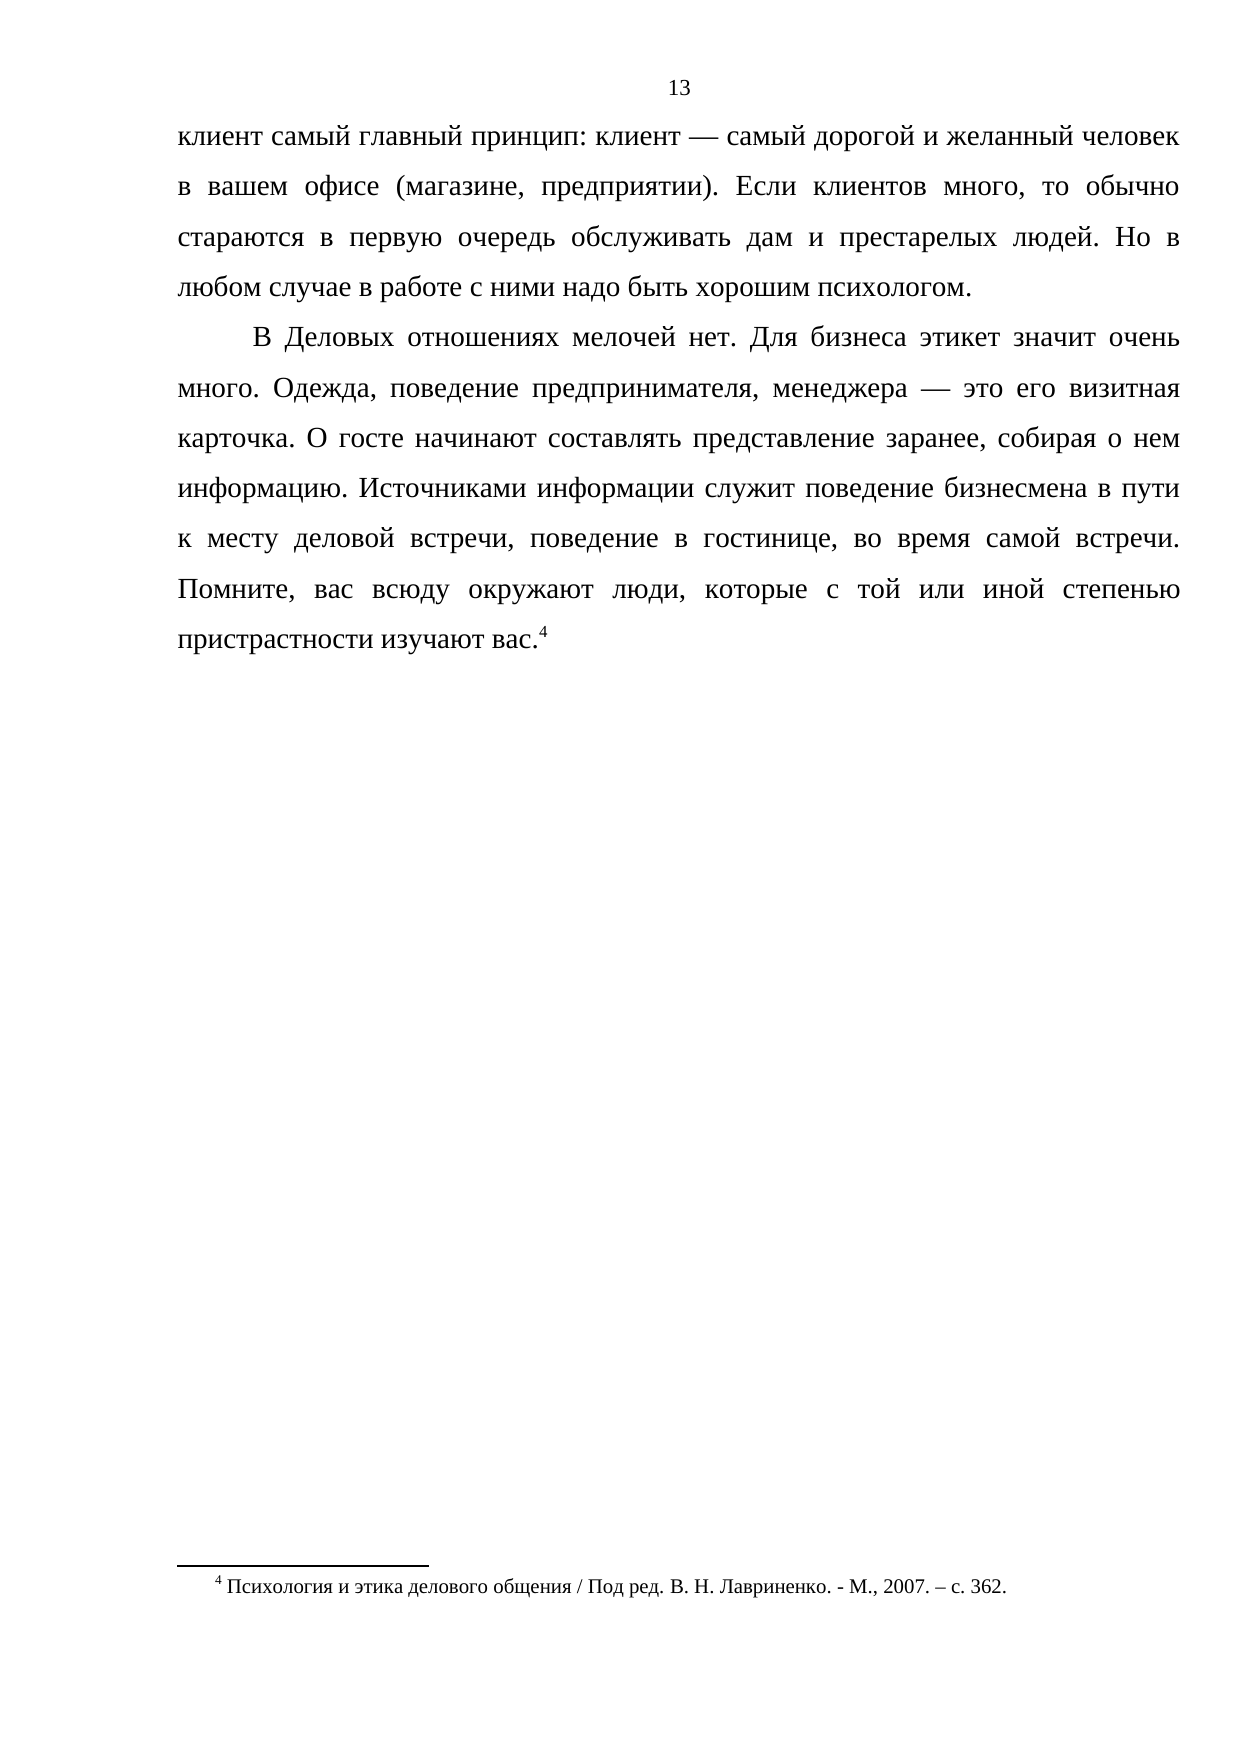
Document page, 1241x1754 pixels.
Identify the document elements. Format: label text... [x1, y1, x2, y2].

text В Деловых отношениях мелочей нет. Для бизнеса этикет значит очень много. Одежда, поведение предпринимателя, менеджера — это его визитная карточка. О госте начинают составлять представление заранее, собирая о нем информацию. Источниками информации служит поведение бизнесмена в пути к месту деловой встречи, поведение в гостинице, во время самой встречи. Помните, вас всюду окружают люди, которые с той или иной степенью пристрастности изучают вас. [177, 319, 1181, 655]
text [177, 118, 1181, 303]
